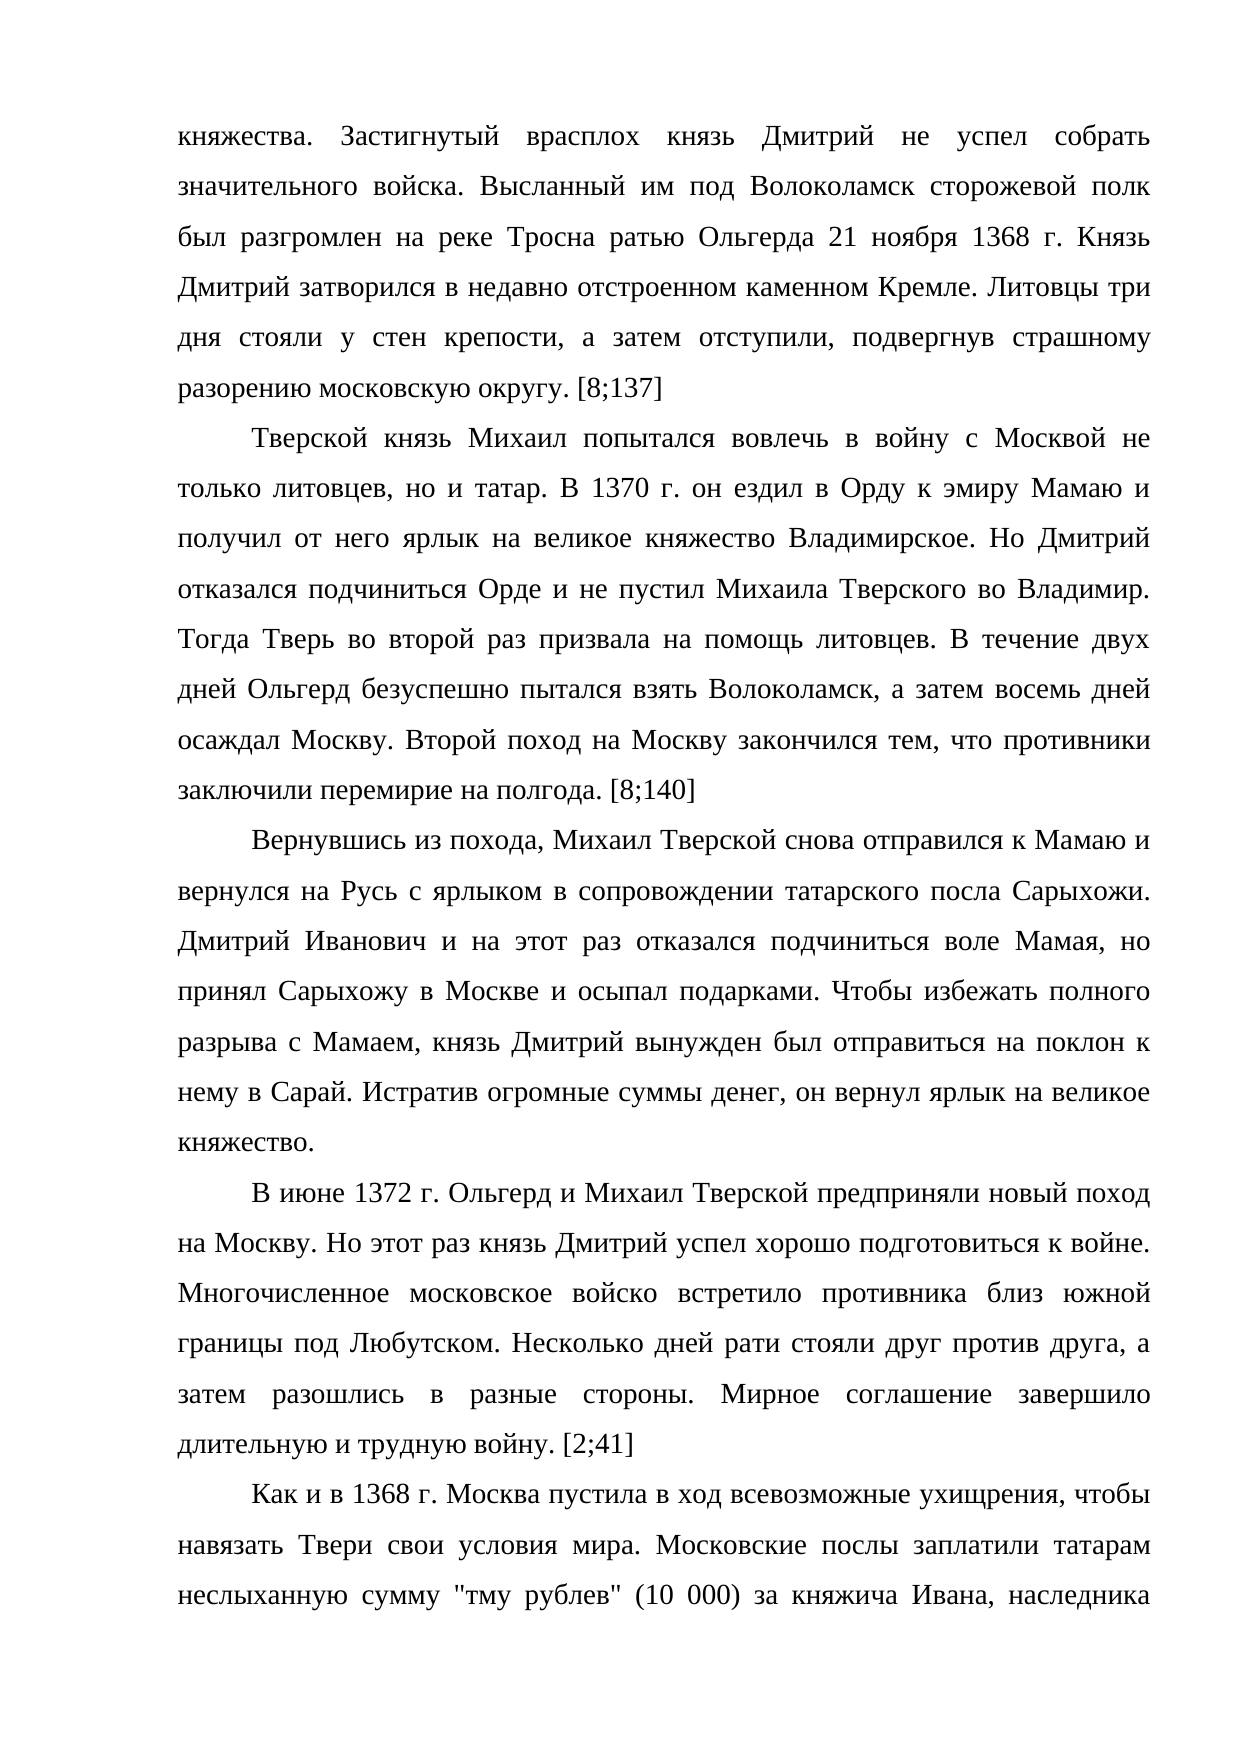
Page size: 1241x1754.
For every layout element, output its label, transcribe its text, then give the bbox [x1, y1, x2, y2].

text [177, 118, 1152, 403]
text Тверской князь Михаил попытался вовлечь в войну с Москвой не только литовцев, но и татар. В . он ездил в Орду к эмиру Мамаю и получил от него ярлык на великое княжество Владимирское. Но Дмитрий отказался подчиниться Орде и не пустил Михаила Тверского во Владимир. Тогда Тверь во второй раз призвала на помощь литовцев. В течение двух дней Ольгерд безуспешно пытался взять Волоколамск, а затем восемь дней осаждал Москву. Второй поход на Москву закончился тем, что противники заключили перемирие на полгода. [8;140] [177, 420, 1152, 806]
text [177, 1477, 1152, 1611]
text Вернувшись из похода, Михаил Тверской снова отправился к Мамаю и вернулся на Русь с ярлыком в сопровождении татарского посла Сарыхожи. Дмитрий Иванович и на этот раз отказался подчиниться воле Мамая, но принял Сарыхожу в Москве и осыпал подарками. Чтобы избежать полного разрыва с Мамаем, князь Дмитрий вынужден был отправиться на поклон к нему в Сарай. Истратив огромные суммы денег, он вернул ярлык на великое княжество. [177, 822, 1152, 1158]
text В июне . Ольгерд и Михаил Тверской предприняли новый поход на Москву. Но этот раз князь Дмитрий успел хорошо подготовиться к войне. Многочисленное московское войско встретило противника близ южной границы под Любутском. Несколько дней рати стояли друг против друга, а затем разошлись в разные стороны. Мирное соглашение завершило длительную и трудную войну. [2;41] [177, 1175, 1152, 1460]
